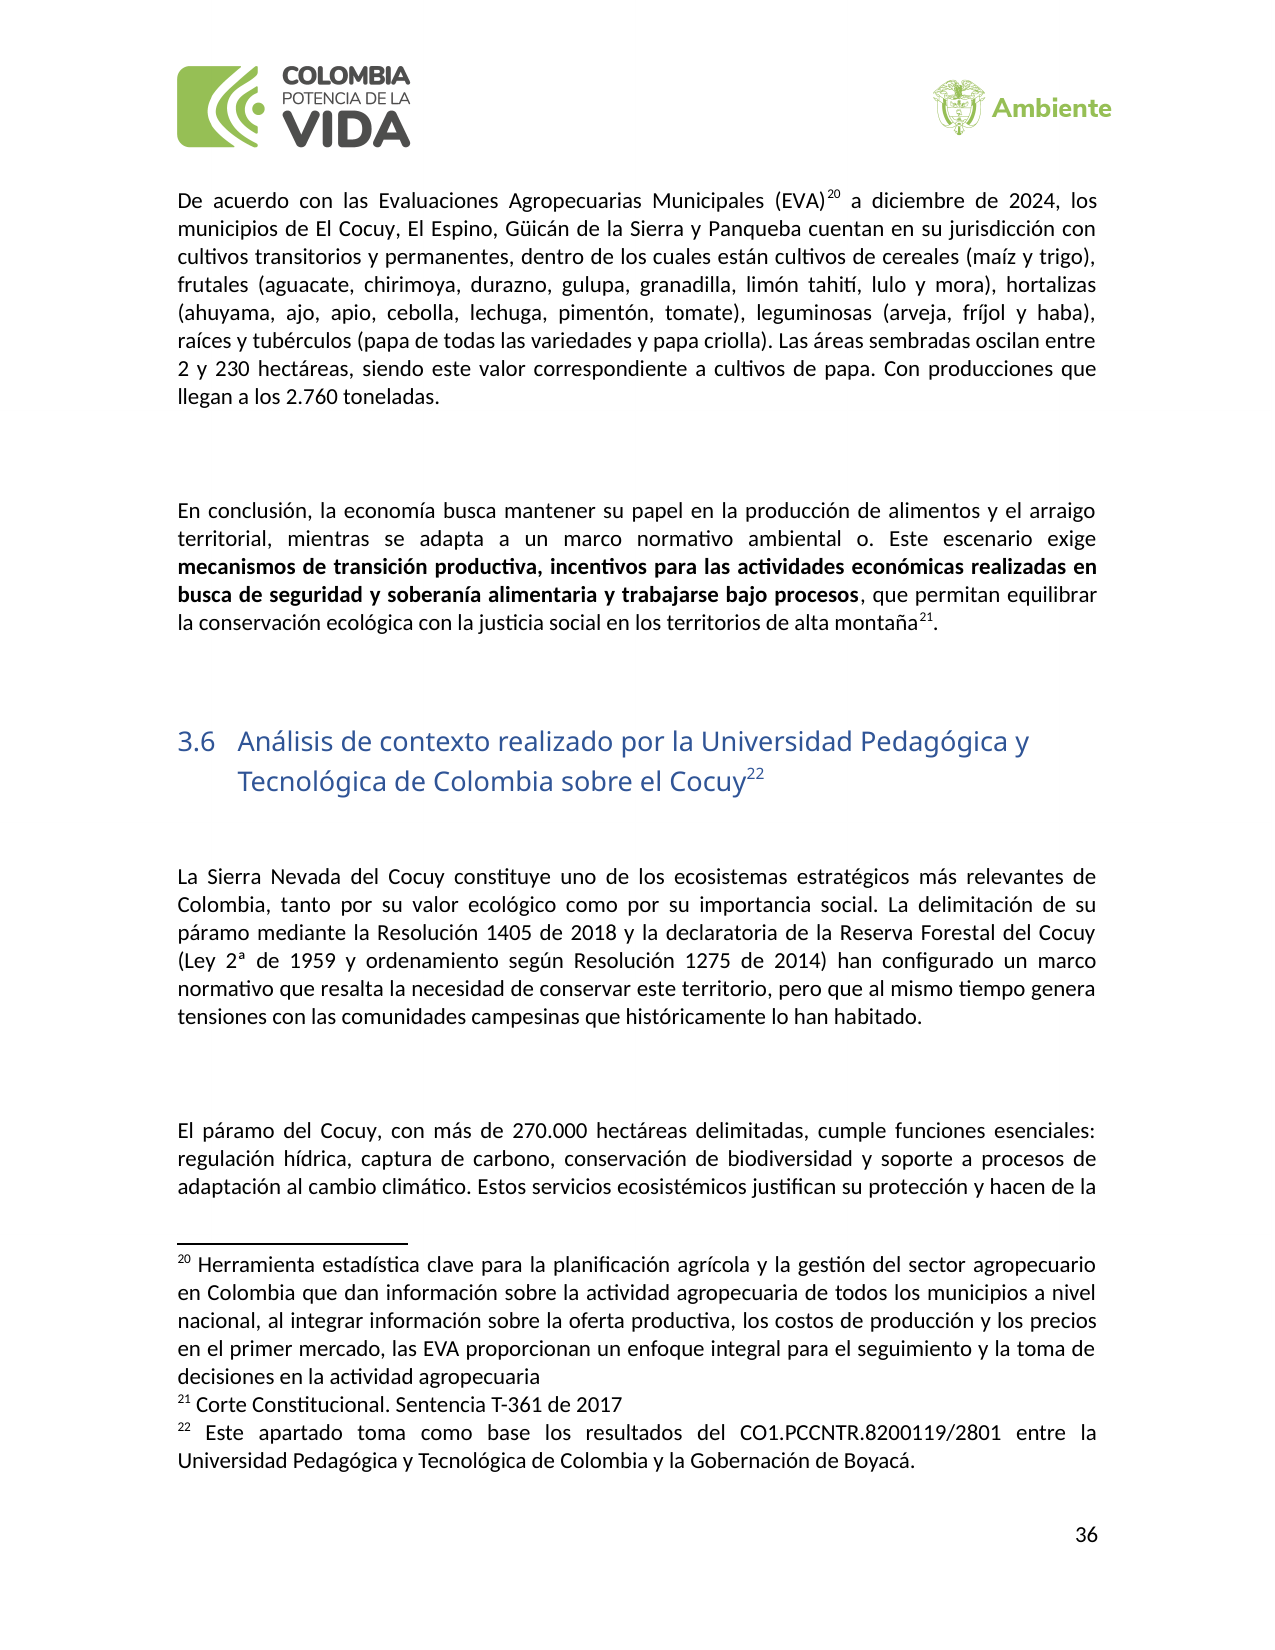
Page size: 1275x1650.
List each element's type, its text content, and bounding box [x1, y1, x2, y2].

text De acuerdo con las Evaluaciones Agropecuarias Municipales (EVA) a diciembre de 2024, los municipios de El Cocuy, El Espino, Güicán de la Sierra y Panqueba cuentan en su jurisdicción con cultivos transitorios y permanentes, dentro de los cuales están cultivos de cereales (maíz y trigo), frutales (aguacate, chirimoya, durazno, gulupa, granadilla, limón tahití, lulo y mora), hortalizas (ahuyama, ajo, apio, cebolla, lechuga, pimentón, tomate), leguminosas (arveja, fríjol y haba), raíces y tubérculos (papa de todas las variedades y papa criolla). Las áreas sembradas oscilan entre 2 y 230 hectáreas, siendo este valor correspondiente a cultivos de papa. Con producciones que llegan a los 2.760 toneladas. [177, 186, 1098, 410]
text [177, 1116, 1098, 1200]
picture [0, 0, 1272, 1323]
subtitle Análisis de contexto realizado por la Universidad Pedagógica y Tecnológica de Colombia sobre el Cocuy [177, 723, 1098, 799]
text La Sierra Nevada del Cocuy constituye uno de los ecosistemas estratégicos más relevantes de Colombia, tanto por su valor ecológico como por su importancia social. La delimitación de su páramo mediante la Resolución 1405 de 2018 y la declaratoria de la Reserva Forestal del Cocuy (Ley 2ª de 1959 y ordenamiento según Resolución 1275 de 2014) han configurado un marco normativo que resalta la necesidad de conservar este territorio, pero que al mismo tiempo genera tensiones con las comunidades campesinas que históricamente lo han habitado. [177, 862, 1098, 1030]
text En conclusión, la economía busca mantener su papel en la producción de alimentos y el arraigo territorial, mientras se adapta a un marco normativo ambiental o. Este escenario exige mecanismos de transición productiva, incentivos para las actividades económicas realizadas en busca de seguridad y soberanía alimentaria y trabajarse bajo procesos, que permitan equilibrar la conservación ecológica con la justicia social en los territorios de alta montaña. [177, 496, 1098, 636]
